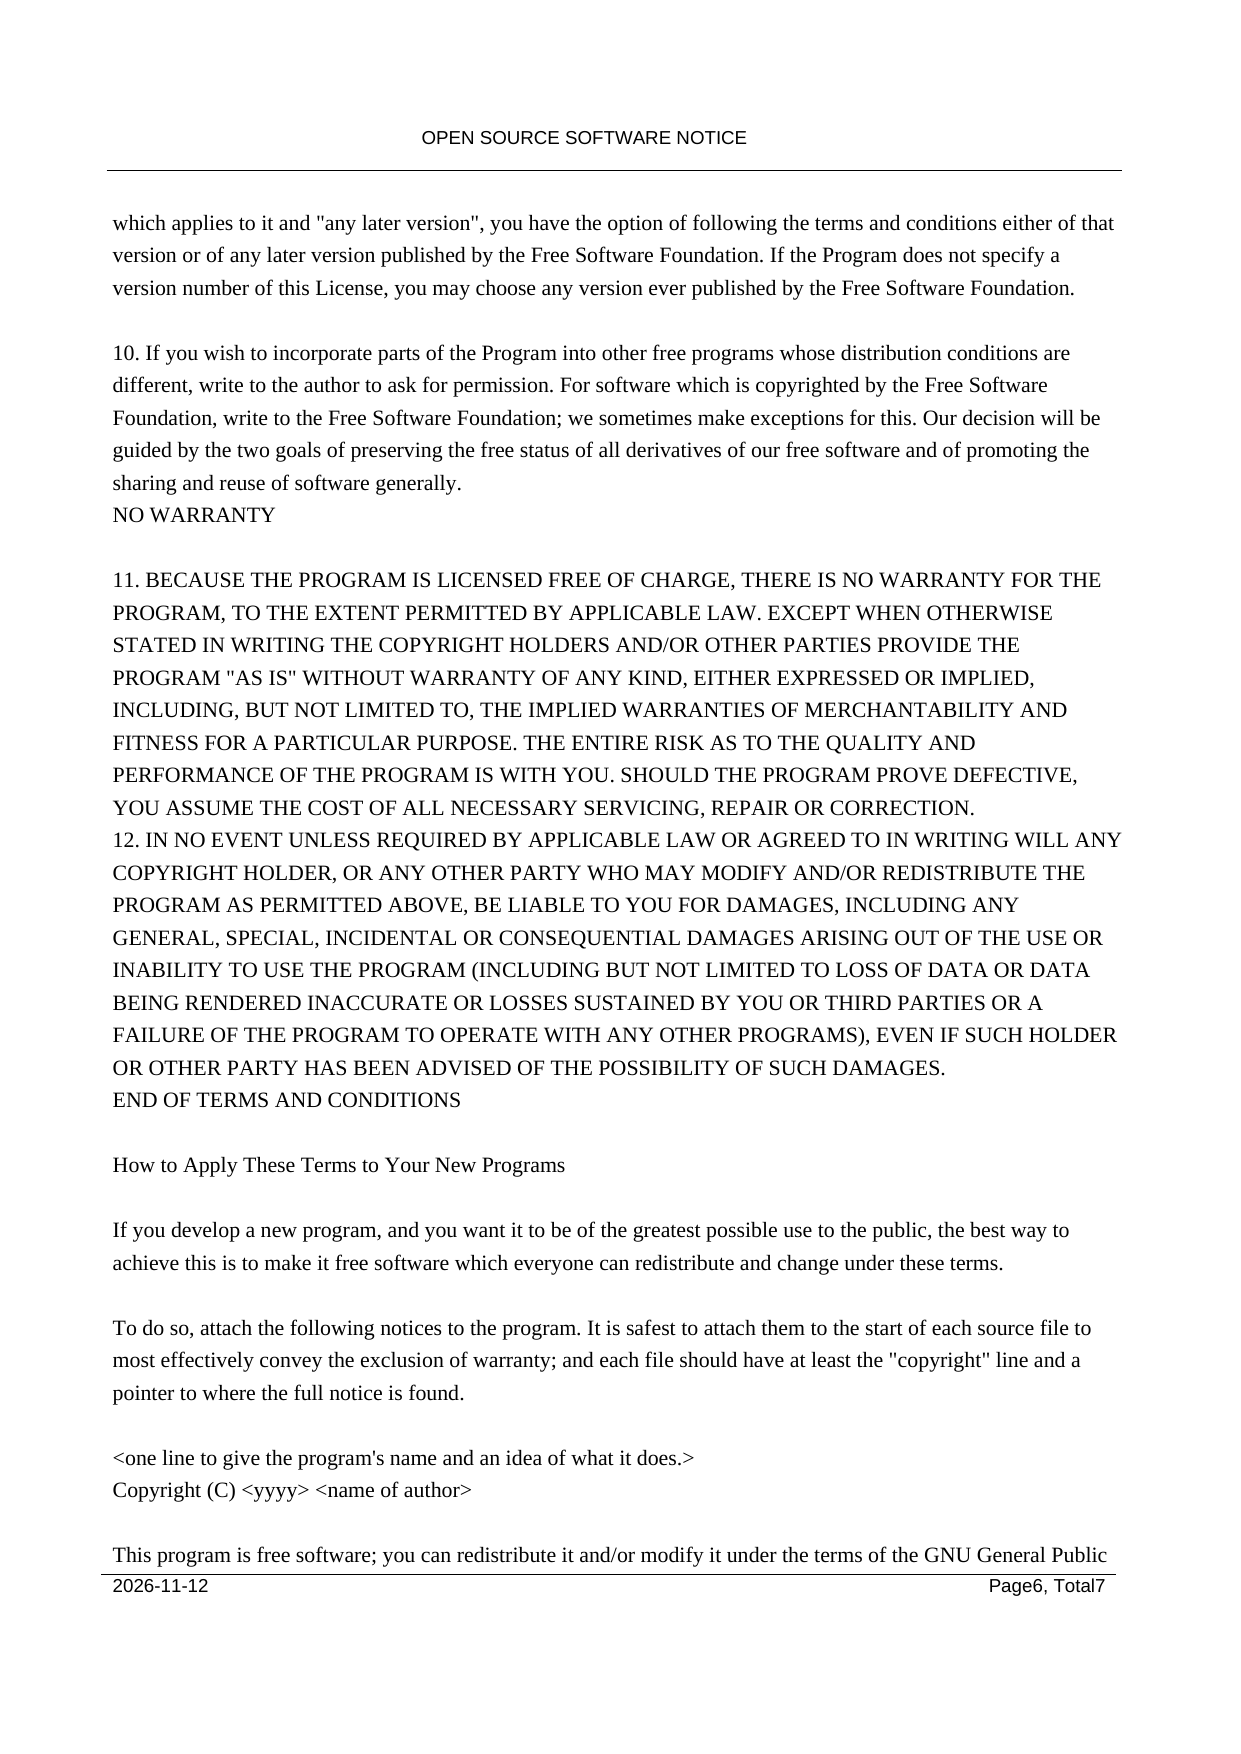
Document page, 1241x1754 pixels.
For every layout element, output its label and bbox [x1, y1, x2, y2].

text [112, 206, 1128, 1571]
